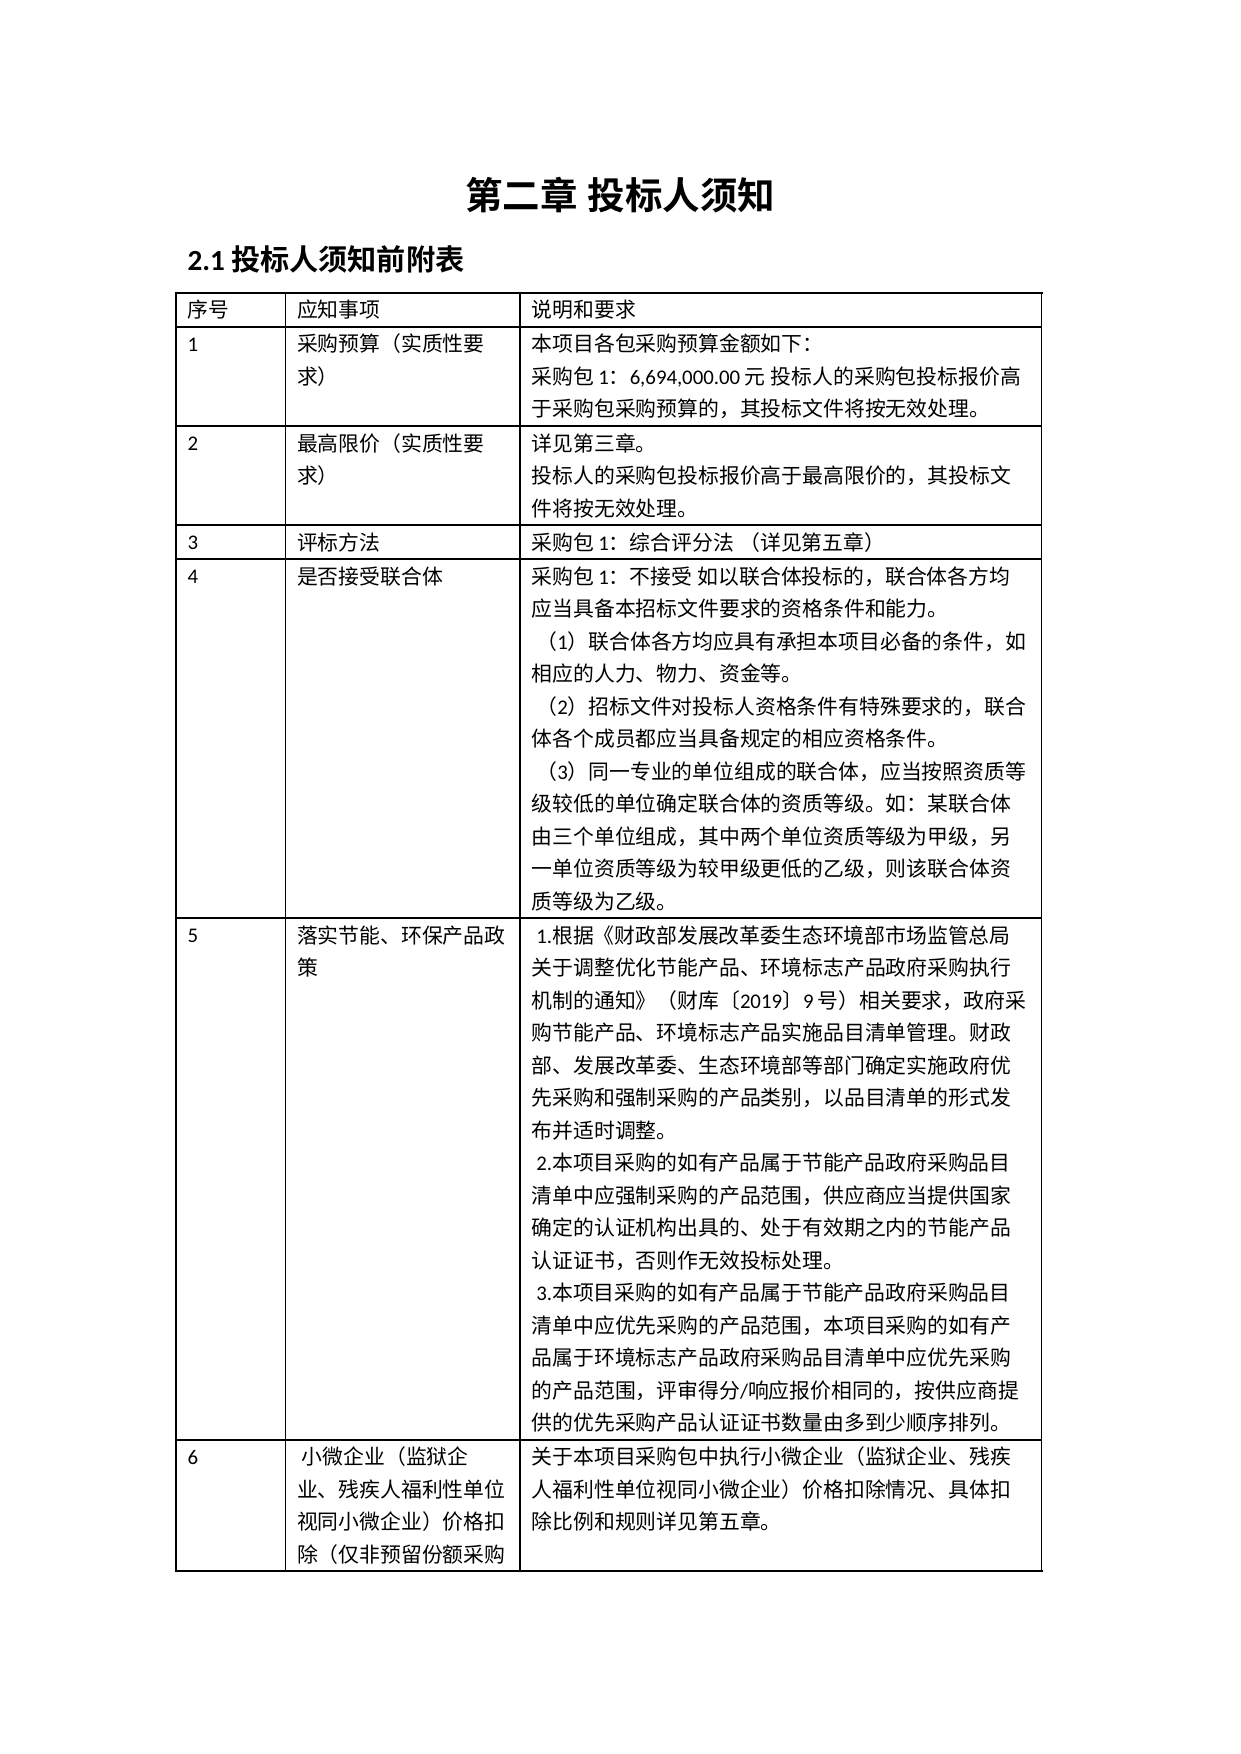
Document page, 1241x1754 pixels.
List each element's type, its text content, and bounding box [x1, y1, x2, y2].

table_cell 详见第三章。 投标人的采购包投标报价高于最高限价的，其投标文件将按无效处理。 [521, 427, 1041, 524]
table_header 应知事项 [286, 294, 519, 326]
table_cell 6 [177, 1441, 285, 1570]
text 2.1投标人须知前附表 [187, 227, 1053, 292]
table_cell 落实节能、环保产品政策 [286, 919, 519, 1439]
table_cell 最高限价（实质性要求） [286, 427, 519, 524]
table_cell 本项目各包采购预算金额如下： 采购包1：6,694,000.00元 投标人的采购包投标报价高于采购包采购预算的，其投标文件将按无效处理。 [521, 328, 1041, 425]
table_cell 5 [177, 919, 285, 1439]
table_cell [286, 1441, 519, 1570]
table_cell 采购包1：综合评分法 （详见第五章） [521, 526, 1041, 558]
table_header 说明和要求 [521, 294, 1041, 326]
table_cell 3 [177, 526, 285, 558]
table_cell 采购预算（实质性要求） [286, 328, 519, 425]
text 第二章 投标人须知 [187, 162, 1053, 227]
table_cell 2 [177, 427, 285, 524]
table_cell 1.根据《财政部发展改革委生态环境部市场监管总局关于调整优化节能产品、环境标志产品政府采购执行机制的通知》（财库〔2019〕9号）相关要求，政府采购节能产品、环境标志产品实施品目清单管理。财政部、发展改革委、生态环境部等部门确定实施政府优先采购和强制采购的产品类别，以品目清单的形式发布并适时调整。 2.本项目采购的如有产品属于节能产品政府采购品目清单中应强制采购的产品范围，供应商应当提供国家确定的认证机构出具的、处于有效期之内的节能产品认证证书，否则作无效投标处理。 3.本项目采购的如有产品属于节能产品政府采购品目清单中应优先采购的产品范围，本项目采购的如有产品属于环境标志产品政府采购品目清单中应优先采购的产品范围，评审得分/响应报价相同的，按供应商提供的优先采购产品认证证书数量由多到少顺序排列。 [521, 919, 1041, 1439]
table_cell 1 [177, 328, 285, 425]
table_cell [521, 1441, 1041, 1570]
table_cell 4 [177, 560, 285, 917]
table_cell 采购包1：不接受 如以联合体投标的，联合体各方均应当具备本招标文件要求的资格条件和能力。 （1）联合体各方均应具有承担本项目必备的条件，如相应的人力、物力、资金等。 （2）招标文件对投标人资格条件有特殊要求的，联合体各个成员都应当具备规定的相应资格条件。 （3）同一专业的单位组成的联合体，应当按照资质等级较低的单位确定联合体的资质等级。如：某联合体由三个单位组成，其中两个单位资质等级为甲级，另一单位资质等级为较甲级更低的乙级，则该联合体资质等级为乙级。 [521, 560, 1041, 917]
table_header 序号 [177, 294, 285, 326]
table_cell 评标方法 [286, 526, 519, 558]
table_cell 是否接受联合体 [286, 560, 519, 917]
